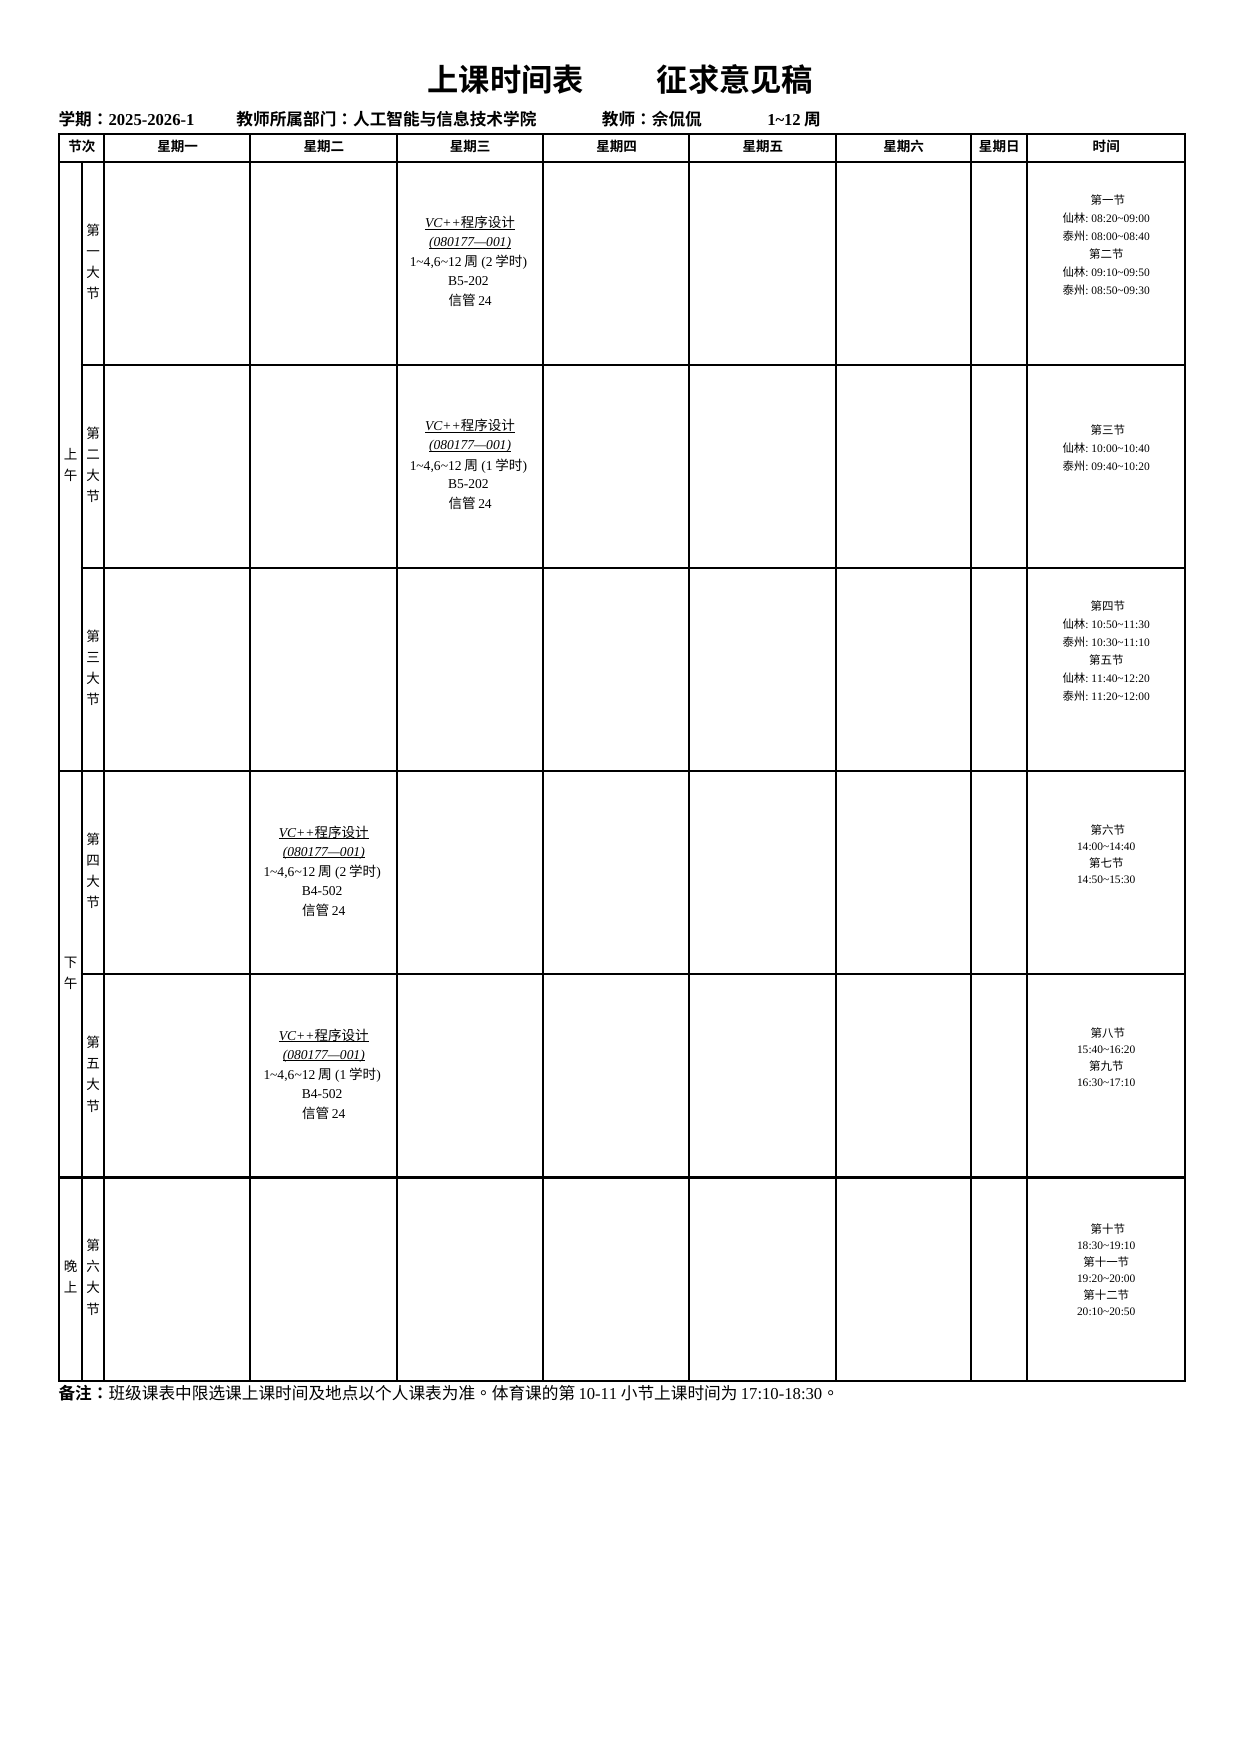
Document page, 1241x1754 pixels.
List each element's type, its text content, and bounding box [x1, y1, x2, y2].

table_header 星期三 [398, 135, 542, 161]
text 备注：班级课表中限选课上课时间及地点以个人课表为准。体育课的第10-11小节上课时间为17:10-18:30。 [58, 1382, 1182, 1404]
table_cell [972, 772, 1026, 973]
table_cell [105, 975, 249, 1176]
table_cell [398, 1179, 542, 1379]
table_cell [837, 366, 970, 567]
table_cell 第六大节 [83, 1179, 103, 1379]
table_cell [398, 569, 542, 770]
table_header 星期四 [544, 135, 688, 161]
table_cell [972, 975, 1026, 1176]
table_header 时间 [1028, 135, 1184, 161]
table_cell 下午 [60, 772, 81, 1176]
table_cell [251, 163, 396, 364]
table_cell [105, 1179, 249, 1379]
table_cell [690, 569, 835, 770]
table_cell 第三节 仙林: 10:00~10:40 泰州: 09:40~10:20 [1028, 366, 1184, 567]
table_cell [837, 163, 970, 364]
table_cell VC++程序设计 (080177—001) 1~4,6~12周 (1学时) B4-502 信管24 [251, 975, 396, 1176]
table_cell [690, 163, 835, 364]
table_cell 第五大节 [83, 975, 103, 1176]
table_cell [972, 163, 1026, 364]
table_header 星期五 [690, 135, 835, 161]
table_cell 第一节 仙林: 08:20~09:00 泰州: 08:00~08:40 第二节 仙林: 09:10~09:50 泰州: 08:50~09:30 [1028, 163, 1184, 364]
table_cell [544, 1179, 688, 1379]
table_cell VC++程序设计 (080177—001) 1~4,6~12周 (2学时) B4-502 信管24 [251, 772, 396, 973]
table_header 节次 [60, 135, 103, 161]
table_cell 第二大节 [83, 366, 103, 567]
table_cell [544, 163, 688, 364]
table_cell [398, 772, 542, 973]
table_cell [690, 772, 835, 973]
table_cell [690, 1179, 835, 1379]
table_cell 第八节 15:40~16:20 第九节 16:30~17:10 [1028, 975, 1184, 1176]
table_cell [251, 569, 396, 770]
table_cell [837, 975, 970, 1176]
table_cell [105, 163, 249, 364]
table_cell [972, 569, 1026, 770]
table_header 星期六 [837, 135, 970, 161]
table_cell [544, 366, 688, 567]
table_cell [837, 772, 970, 973]
table_cell 第四大节 [83, 772, 103, 973]
table_cell 第六节 14:00~14:40 第七节 14:50~15:30 [1028, 772, 1184, 973]
table_header 星期一 [105, 135, 249, 161]
table_cell [398, 975, 542, 1176]
table_cell [972, 1179, 1026, 1379]
table_cell [544, 772, 688, 973]
table_cell [251, 1179, 396, 1379]
table_cell 上午 [60, 163, 81, 770]
table_cell 第四节 仙林: 10:50~11:30 泰州: 10:30~11:10 第五节 仙林: 11:40~12:20 泰州: 11:20~12:00 [1028, 569, 1184, 770]
table_cell [105, 772, 249, 973]
table_cell [837, 569, 970, 770]
text 学期：2025-2026-1 教师所属部门：人工智能与信息技术学院 教师：佘侃侃 1~12周 [58, 107, 1182, 130]
table_cell VC++程序设计 (080177—001) 1~4,6~12周 (1学时) B5-202 信管24 [398, 366, 542, 567]
table_cell [837, 1179, 970, 1379]
table_header 星期二 [251, 135, 396, 161]
text 上课时间表 征求意见稿 [58, 58, 1182, 101]
table_cell 晚上 [60, 1179, 81, 1379]
table_cell [972, 366, 1026, 567]
table_cell VC++程序设计 (080177—001) 1~4,6~12周 (2学时) B5-202 信管24 [398, 163, 542, 364]
table_cell 第三大节 [83, 569, 103, 770]
table_cell [690, 975, 835, 1176]
table_cell [690, 366, 835, 567]
table_cell 第一大节 [83, 163, 103, 364]
table_cell [105, 366, 249, 567]
table_cell [544, 569, 688, 770]
table_cell [544, 975, 688, 1176]
table_header 星期日 [972, 135, 1026, 161]
table_cell 第十节 18:30~19:10 第十一节 19:20~20:00 第十二节 20:10~20:50 [1028, 1179, 1184, 1379]
table_cell [105, 569, 249, 770]
table_cell [251, 366, 396, 567]
